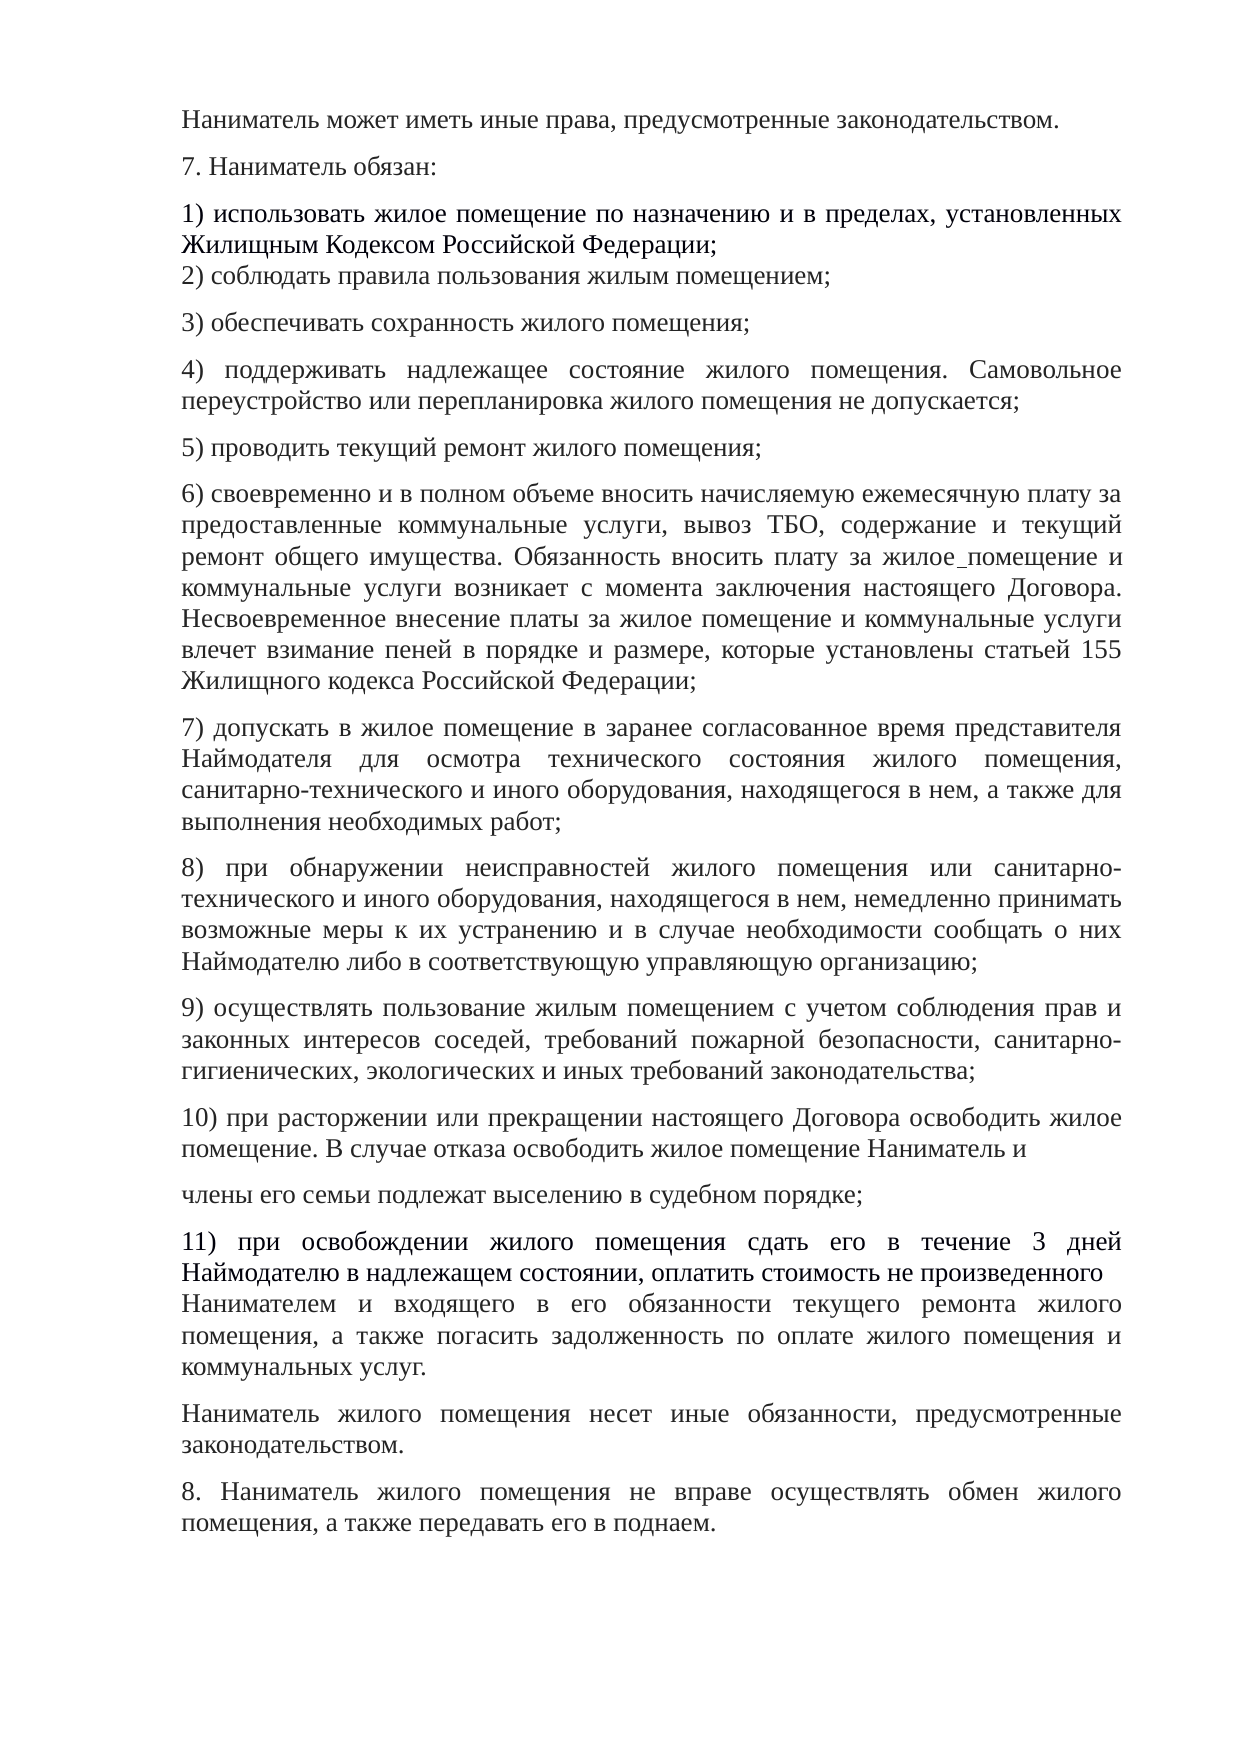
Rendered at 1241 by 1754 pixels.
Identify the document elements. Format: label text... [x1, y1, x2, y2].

text 3) обеспечивать сохранность жилого помещения; [181, 306, 1123, 337]
text 7) допускать в жилое помещение в заранее согласованное время представителя Наймодателя для осмотра технического состояния жилого помещения, санитарно-технического и иного оборудования, находящегося в нем, а также для выполнения необходимых работ; [181, 711, 1123, 836]
text Наниматель может иметь иные права, предусмотренные законодательством. [181, 103, 1123, 134]
text Нанимателем и входящего в его обязанности текущего ремонта жилого помещения, а также погасить задолженность по оплате жилого помещения и коммунальных услуг. [181, 1288, 1123, 1381]
text 4) поддерживать надлежащее состояние жилого помещения. Самовольное переустройство или перепланировка жилого помещения не допускается; [181, 353, 1123, 415]
text 1) использовать жилое помещение по назначению и в пределах, установленных Жилищным Кодексом Российской Федерации; [181, 197, 1123, 259]
text члены его семьи подлежат выселению в судебном порядке; [181, 1178, 1123, 1210]
text 8. Наниматель жилого помещения не вправе осуществлять обмен жилого помещения, а также передавать его в поднаем. [181, 1474, 1123, 1537]
text 9) осуществлять пользование жилым помещением с учетом соблюдения прав и законных интересов соседей, требований пожарной безопасности, санитарно-гигиенических, экологических и иных требований законодательства; [181, 992, 1123, 1085]
text 2) соблюдать правила пользования жилым помещением; [181, 259, 1123, 290]
text 10) при расторжении или прекращении настоящего Договора освободить жилое помещение. В случае отказа освободить жилое помещение Наниматель и [181, 1101, 1123, 1163]
text 11) при освобождении жилого помещения сдать его в течение 3 дней Наймодателю в надлежащем состоянии, оплатить стоимость не произведенного [181, 1225, 1123, 1288]
text 5) проводить текущий ремонт жилого помещения; [181, 431, 1123, 462]
text 7. Наниматель обязан: [181, 150, 1123, 181]
text 8) при обнаружении неисправностей жилого помещения или санитарно-технического и иного оборудования, находящегося в нем, немедленно принимать возможные меры к их устранению и в случае необходимости сообщать о них Наймодателю либо в соответствующую управляющую организацию; [181, 851, 1123, 976]
text Наниматель жилого помещения несет иные обязанности, предусмотренные законодательством. [181, 1397, 1123, 1459]
text 6) своевременно и в полном объеме вносить начисляемую ежемесячную плату за предоставленные коммунальные услуги, вывоз ТБО, содержание и текущий ремонт общего имущества. Обязанность вносить плату за жилое помещение и коммунальные услуги возникает с момента заключения настоящего Договора. Несвоевременное внесение платы за жилое помещение и коммунальные услуги влечет взимание пеней в порядке и размере, которые установлены статьей 155 Жилищного кодекса Российской Федерации; [181, 477, 1123, 696]
